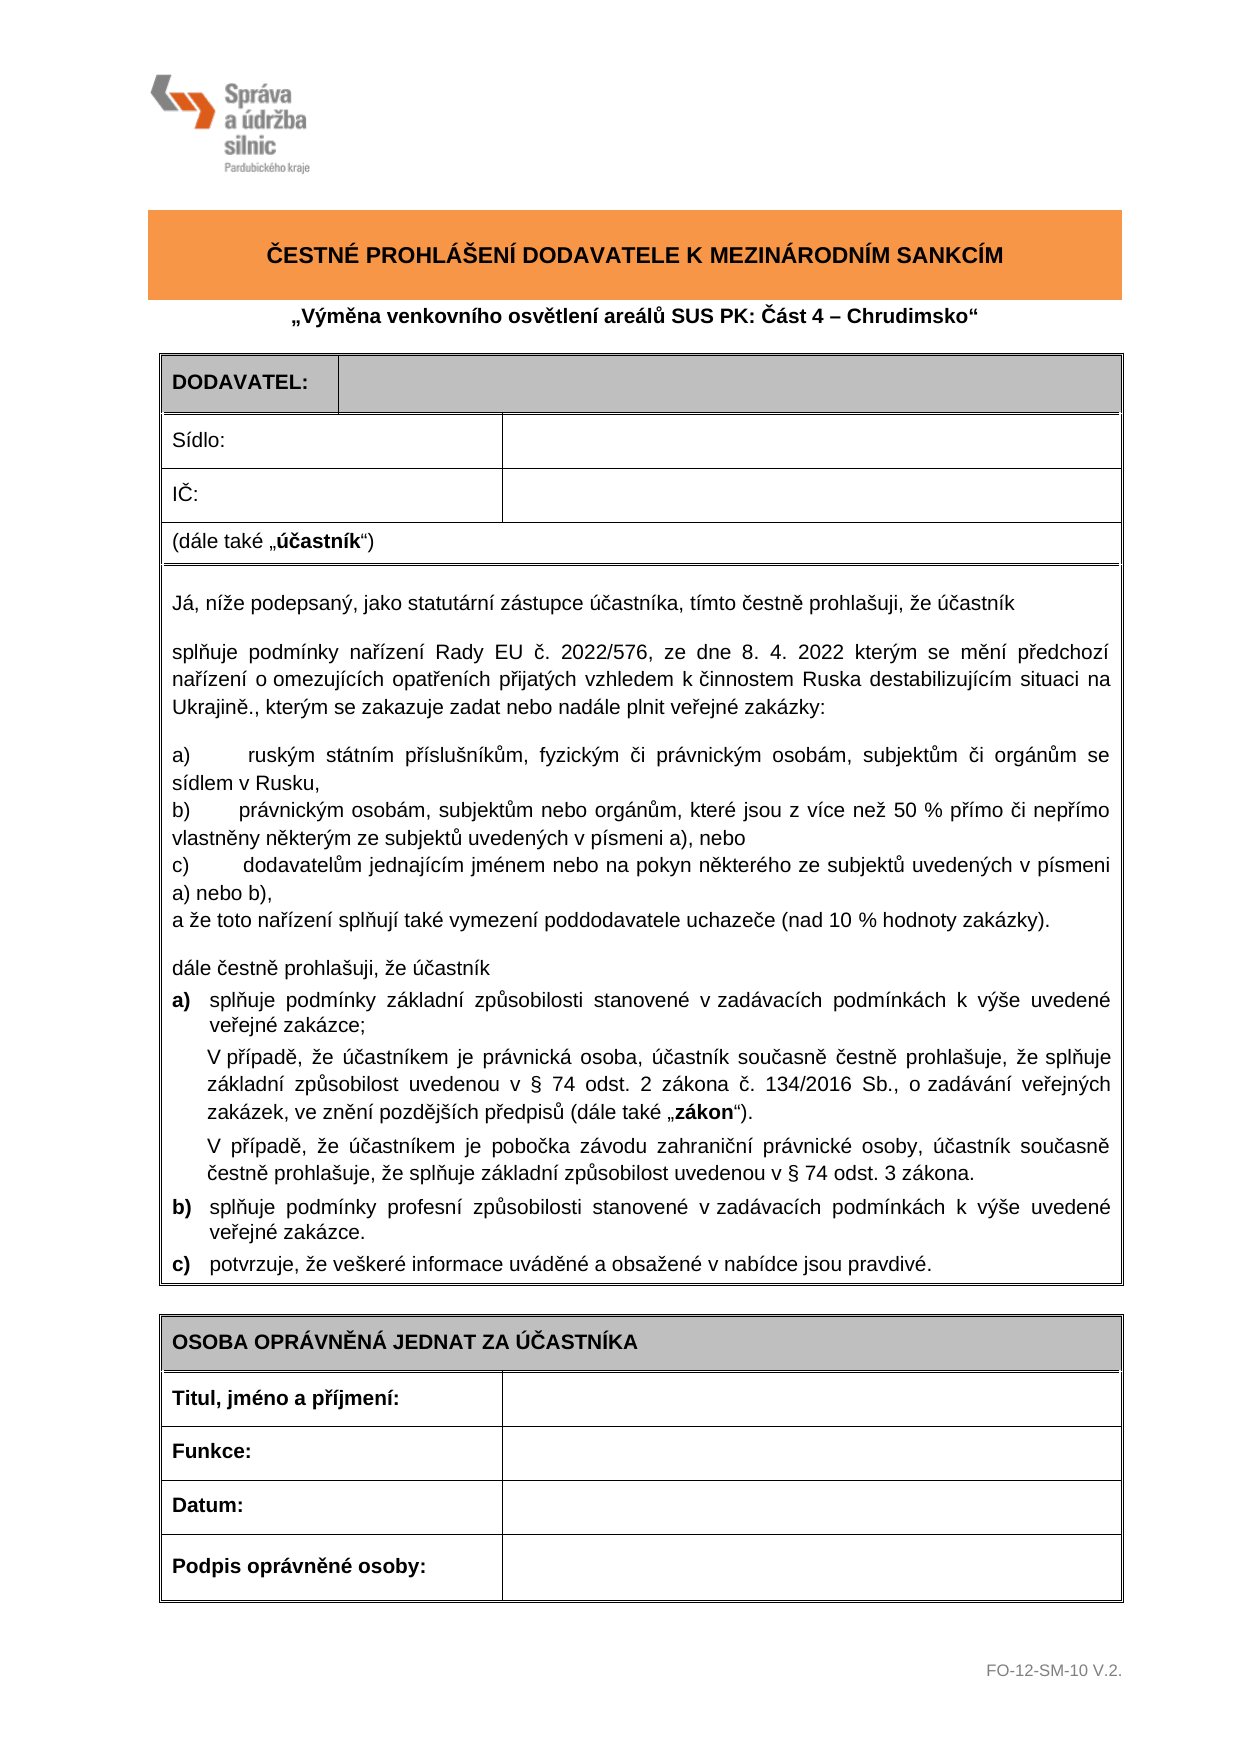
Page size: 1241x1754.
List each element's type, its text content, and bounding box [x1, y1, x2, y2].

table_header DODAVATEL: [162, 356, 338, 412]
table_cell Titul, jméno a příjmení: [161, 1370, 502, 1426]
table_cell Podpis oprávněné osoby: [162, 1535, 502, 1600]
table_header osoba oprávněná jednat za účastníka [162, 1317, 1121, 1370]
table_cell [503, 469, 1121, 522]
table_cell Datum: [162, 1481, 502, 1533]
table_cell Sídlo: [161, 412, 502, 468]
table_cell (dále také „účastník“) [162, 523, 1121, 563]
table_cell Funkce: [162, 1427, 502, 1480]
table_cell [503, 1370, 1122, 1426]
table_cell [503, 1427, 1121, 1480]
table_cell [503, 412, 1122, 468]
table_cell [503, 1481, 1121, 1533]
table_cell IČ: [162, 469, 502, 522]
table_header [339, 356, 1121, 412]
table_cell Já, níže podepsaný, jako statutární zástupce účastníka, tímto čestně prohlašuji, že účastník splňuje podmínky nařízení Rady EU č. 2022/576, ze dne 8. 4. 2022 kterým se mění předchozí nařízení o omezujících opatřeních přijatých vzhledem k činnostem Ruska destabilizujícím situaci na Ukrajině., kterým se zakazuje zadat nebo nadále plnit veřejné zakázky: a) ruským státním příslušníkům, fyzickým či právnickým osobám, subjektům či orgánům se sídlem v Rusku, b) právnickým osobám, subjektům nebo orgánům, které jsou z více než 50 % přímo či nepřímo vlastněny některým ze subjektů uvedených v písmeni a), nebo c) dodavatelům jednajícím jménem nebo na pokyn některého ze subjektů uvedených v písmeni a) nebo b), a že toto nařízení splňují také vymezení poddodavatele uchazeče (nad 10 % hodnoty zakázky). dále čestně prohlašuji, že účastník splňuje podmínky základní způsobilosti stanovené v zadávacích podmínkách k výše uvedené veřejné zakázce; V případě, že účastníkem je právnická osoba, účastník současně čestně prohlašuje, že splňuje základní způsobilost uvedenou v § 74 odst. 2 zákona č. 134/2016 Sb., o zadávání veřejných zakázek, ve znění pozdějších předpisů (dále také „zákon“). V případě, že účastníkem je pobočka závodu zahraniční právnické osoby, účastník současně čestně prohlašuje, že splňuje základní způsobilost uvedenou v § 74 odst. 3 zákona. splňuje podmínky profesní způsobilosti stanovené v zadávacích podmínkách k výše uvedené veřejné zakázce. potvrzuje, že veškeré informace uváděné a obsažené v nabídce jsou pravdivé. [161, 563, 1122, 1283]
table_cell [503, 1535, 1121, 1600]
text ČESTNÉ PROHLÁŠENÍ DODAVATELE K MEZINÁRODNÍM SANKCÍM [148, 242, 1122, 268]
picture [147, 73, 314, 177]
text „Výměna venkovního osvětlení areálů SUS PK: Část 4 – Chrudimsko“ [148, 304, 1122, 328]
